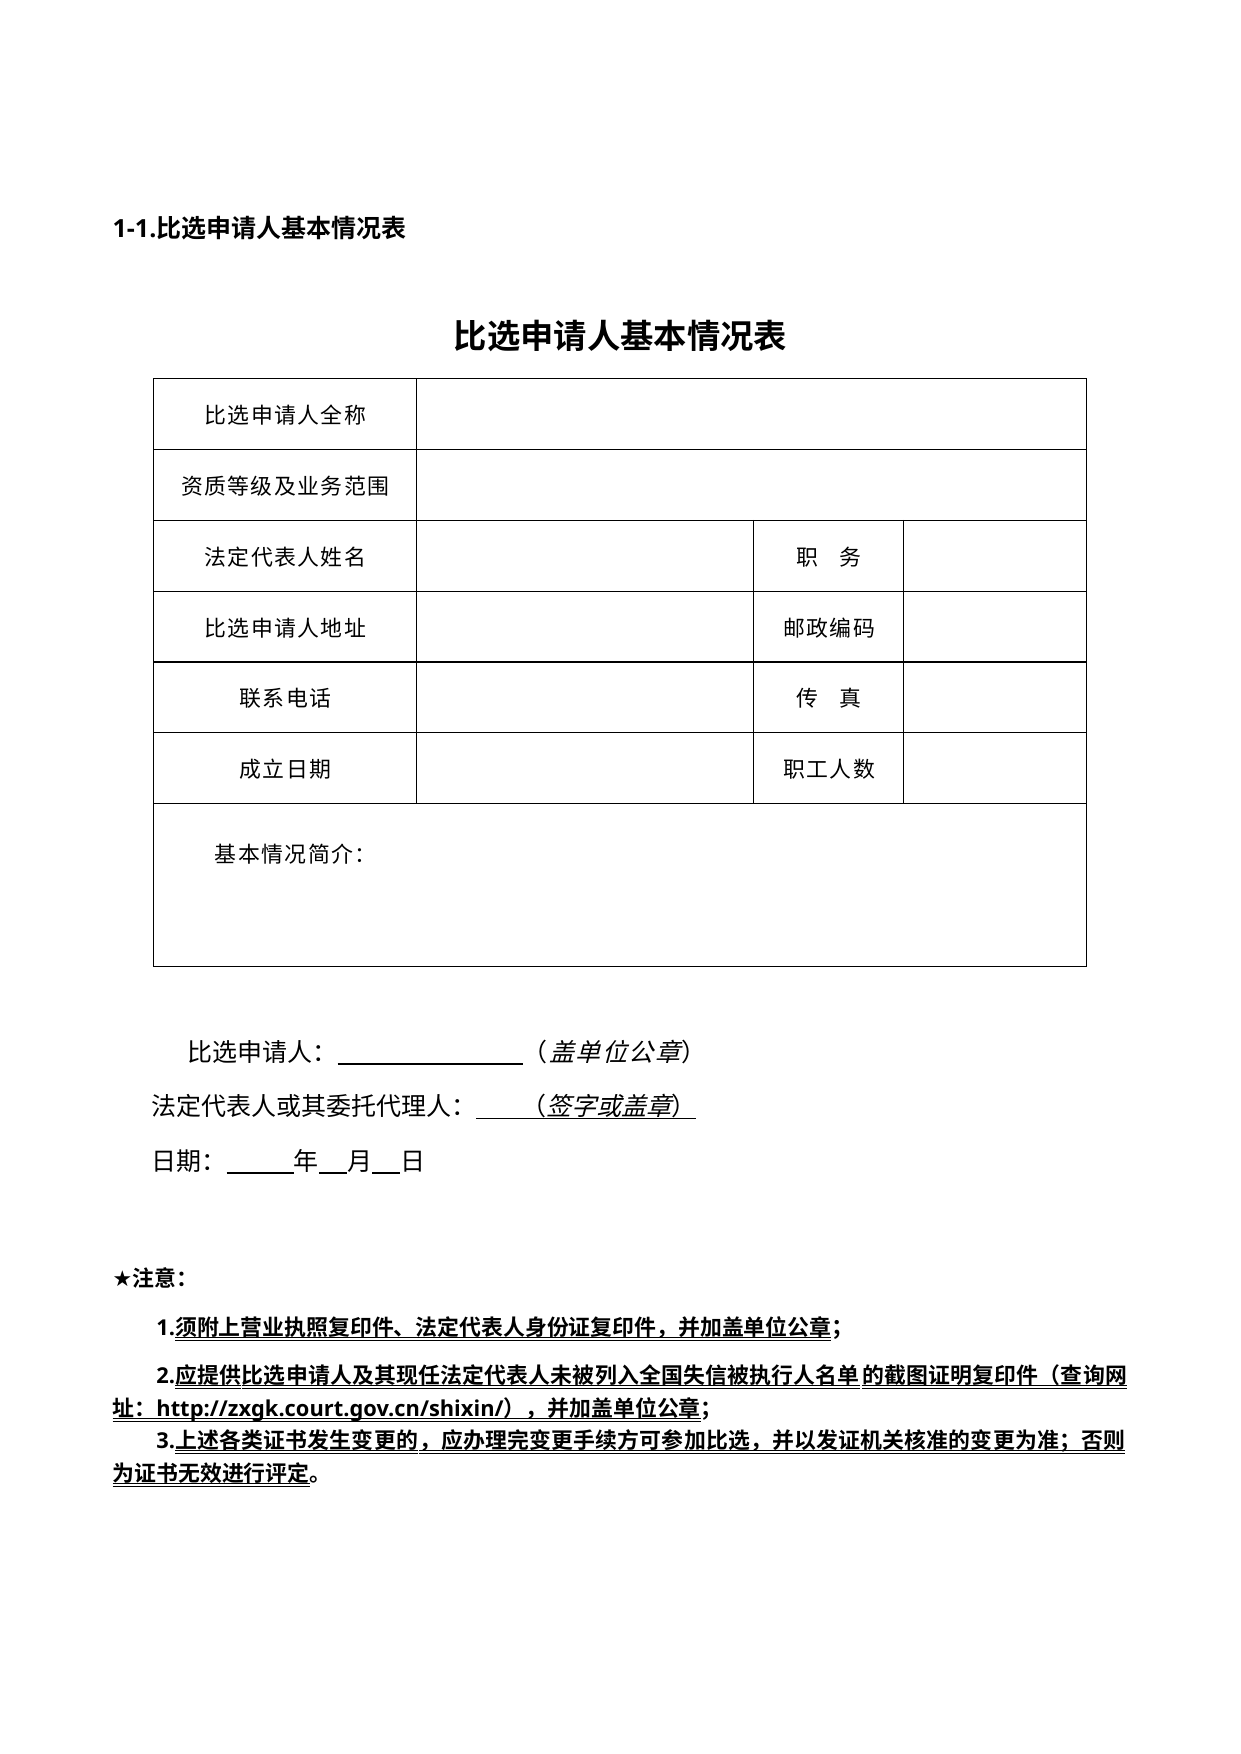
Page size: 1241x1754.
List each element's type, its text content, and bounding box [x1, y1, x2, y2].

text 1.须附上营业执照复印件、法定代表人身份证复印件，并加盖单位公章； [112, 1293, 1128, 1358]
table_cell [904, 592, 1086, 661]
table_cell [417, 733, 753, 803]
table_cell 法定代表人姓名 [154, 521, 416, 591]
table_cell [417, 521, 753, 591]
table_cell [904, 663, 1086, 732]
table_cell 基本情况简介： [154, 804, 1086, 966]
table_cell 职 务 [754, 521, 903, 591]
text 法定代表人或其委托代理人： （签字或盖章） [112, 1087, 1128, 1123]
text 比选申请人基本情况表 [112, 301, 1128, 366]
table_header 比选申请人全称 [154, 379, 416, 449]
text 比选申请人： （盖单位公章） [112, 1032, 1128, 1068]
table_cell 成立日期 [154, 733, 416, 803]
table_cell 传 真 [754, 663, 903, 732]
table_cell [417, 663, 753, 732]
text 2.应提供比选申请人及其现任法定代表人未被列入全国失信被执行人名单的截图证明复印件（查询网址：http://zxgk.court.gov.cn/shixin/），并加盖单位公章； [112, 1358, 1128, 1423]
table_cell 资质等级及业务范围 [154, 450, 416, 520]
table_header [417, 379, 1086, 449]
table_cell [417, 450, 1086, 520]
table_cell 联系电话 [154, 663, 416, 732]
text 日期： 年 月 日 [112, 1141, 1128, 1177]
table_cell 邮政编码 [754, 592, 903, 661]
table_cell [904, 733, 1086, 803]
text ★注意： [112, 1260, 1128, 1293]
table_cell [417, 592, 753, 661]
table_cell 比选申请人地址 [154, 592, 416, 661]
table_cell [904, 521, 1086, 591]
text 1-1.比选申请人基本情况表 [112, 194, 1128, 259]
text 3.上述各类证书发生变更的，应办理完变更手续方可参加比选，并以发证机关核准的变更为准；否则为证书无效进行评定。 [112, 1423, 1128, 1488]
table_cell 职工人数 [754, 733, 903, 803]
